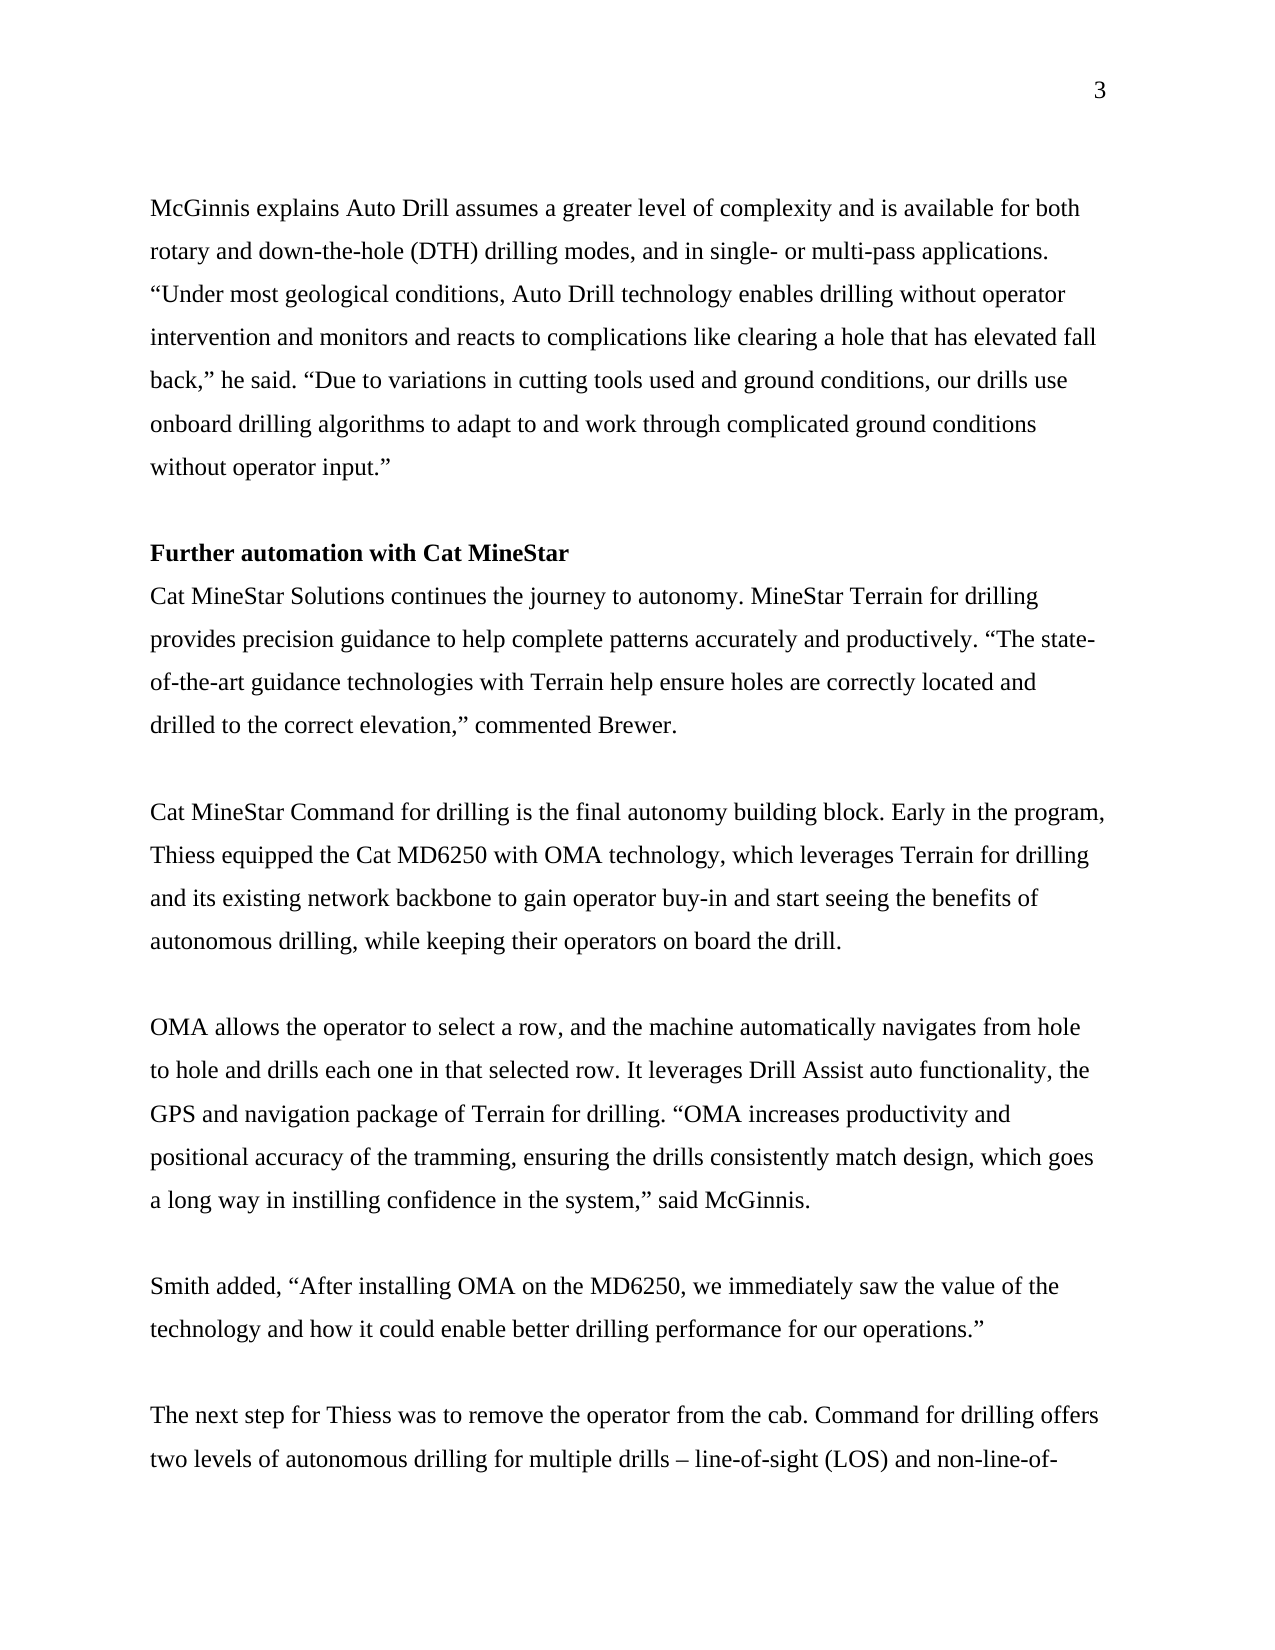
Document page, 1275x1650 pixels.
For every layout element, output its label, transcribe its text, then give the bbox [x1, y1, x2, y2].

text Further automation with Cat MineStar [150, 538, 1106, 567]
text Cat MineStar Solutions continues the journey to autonomy. MineStar Terrain for drilling provides precision guidance to help complete patterns accurately and productively. “The state-of-the-art guidance technologies with Terrain help ensure holes are correctly located and drilled to the correct elevation,” commented Brewer. [150, 581, 1106, 739]
text McGinnis explains Auto Drill assumes a greater level of complexity and is available for both rotary and down-the-hole (DTH) drilling modes, and in single- or multi-pass applications. “Under most geological conditions, Auto Drill technology enables drilling without operator intervention and monitors and reacts to complications like clearing a hole that has elevated fall back,” he said. “Due to variations in cutting tools used and ground conditions, our drills use onboard drilling algorithms to adapt to and work through complicated ground conditions without operator input.” [150, 193, 1106, 481]
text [150, 1401, 1106, 1472]
text Cat MineStar Command for drilling is the final autonomy building block. Early in the program, Thiess equipped the Cat MD6250 with OMA technology, which leverages Terrain for drilling and its existing network backbone to gain operator buy-in and start seeing the benefits of autonomous drilling, while keeping their operators on board the drill. [150, 797, 1106, 955]
text Smith added, “After installing OMA on the MD6250, we immediately saw the value of the technology and how it could enable better drilling performance for our operations.” [150, 1271, 1106, 1343]
text OMA allows the operator to select a row, and the machine automatically navigates from hole to hole and drills each one in that selected row. It leverages Drill Assist auto functionality, the GPS and navigation package of Terrain for drilling. “OMA increases productivity and positional accuracy of the tramming, ensuring the drills consistently match design, which goes a long way in instilling confidence in the system,” said McGinnis. [150, 1012, 1106, 1214]
